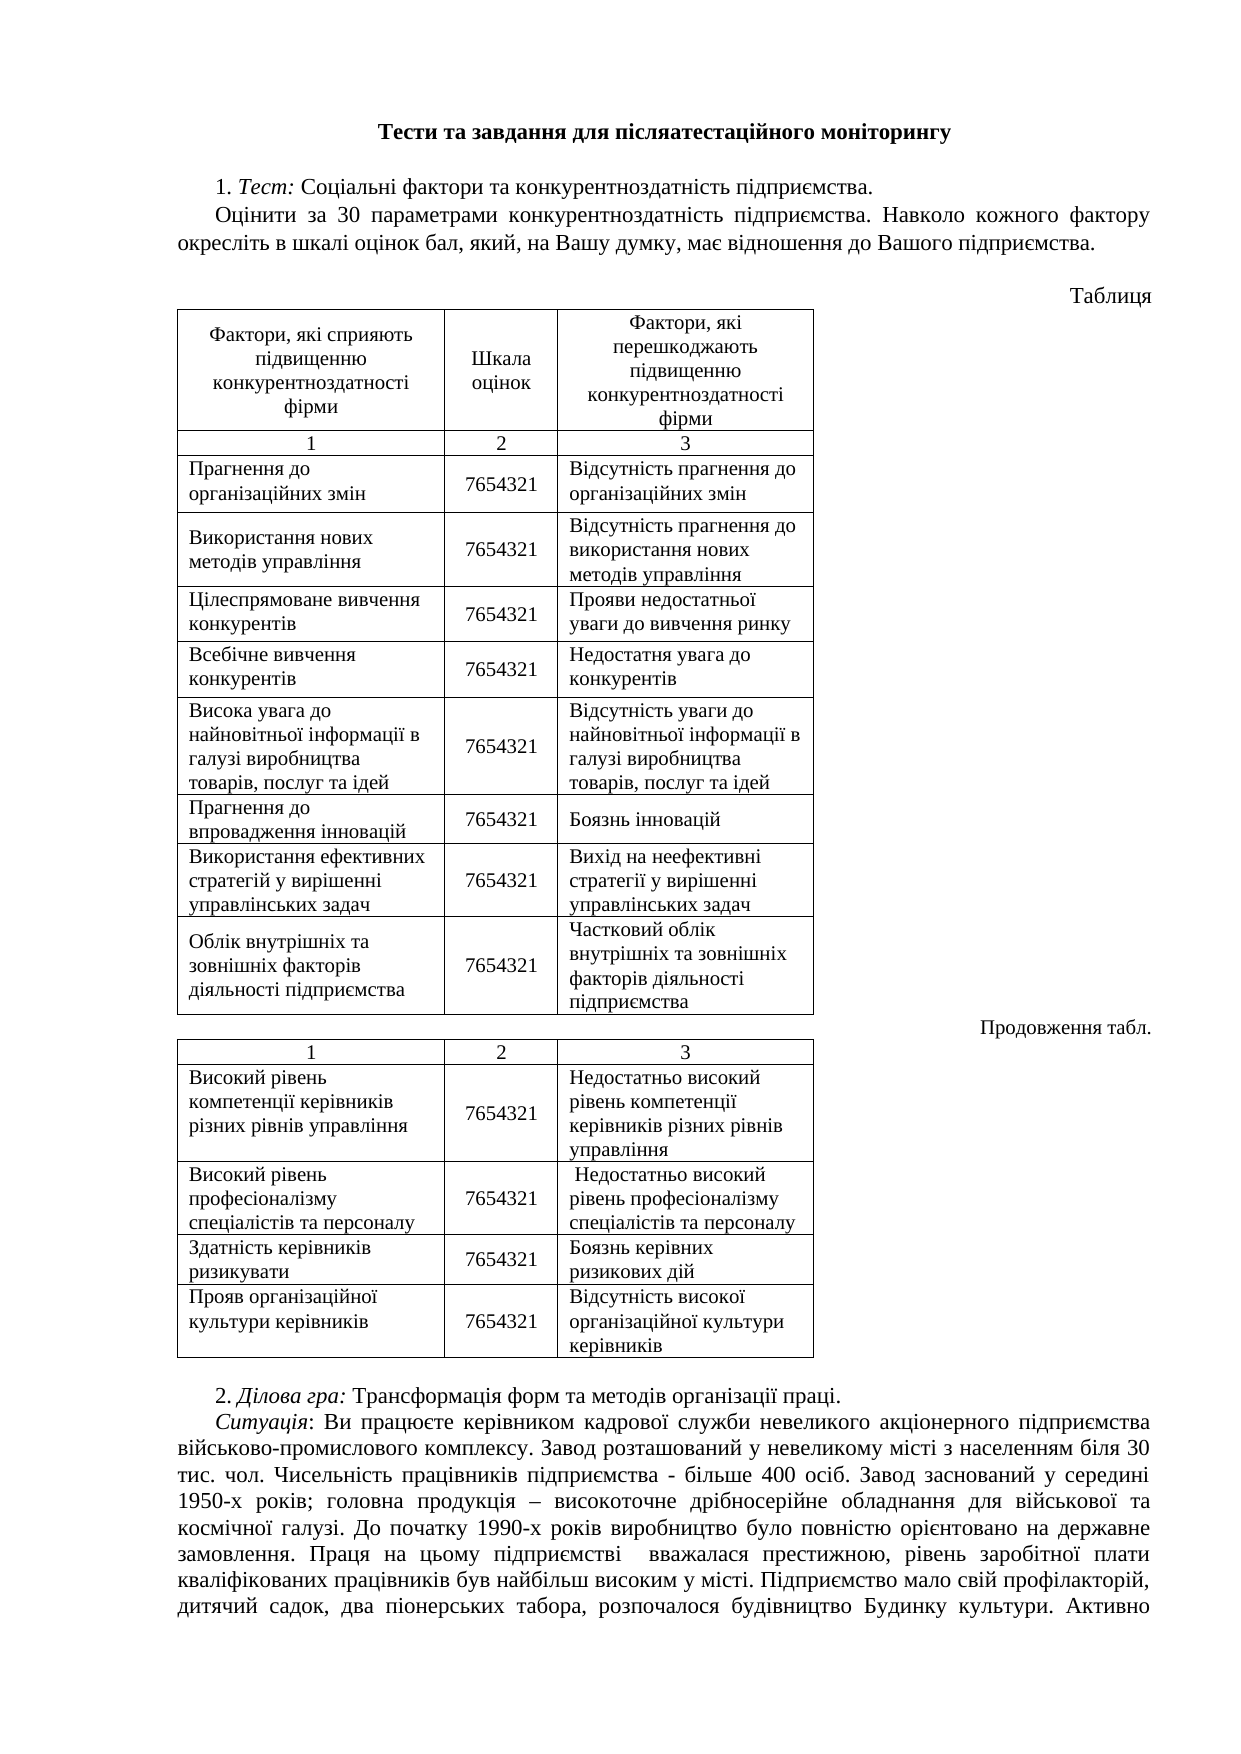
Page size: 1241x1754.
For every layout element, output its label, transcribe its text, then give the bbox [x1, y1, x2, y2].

table_cell Використання нових методів управління [178, 513, 444, 586]
table_cell Прагнення до організаційних змін [178, 456, 444, 512]
text 1. Тест: Соціальні фактори та конкурентноздатність підприємства. [177, 173, 1152, 200]
text Таблиця [177, 282, 1152, 309]
table_cell Всебічне вивчення конкурентів [178, 642, 444, 697]
table_cell Боязнь керівних ризикових дій [558, 1235, 813, 1283]
table_cell 7654321 [445, 642, 557, 697]
table_cell Високий рівень професіоналізму спеціалістів та персоналу [178, 1162, 444, 1234]
table_cell Прояв організаційної культури керівників [178, 1285, 444, 1357]
table_cell Недостатньо високий рівень компетенції керівників різних рівнів управління [558, 1065, 813, 1161]
table_cell Вихід на неефективні стратегії у вирішенні управлінських задач [558, 844, 813, 916]
table_cell Використання ефективних стратегій у вирішенні управлінських задач [178, 844, 444, 916]
table_header Фактори, які сприяють підвищенню конкурентноздатності фірми [178, 310, 444, 430]
table_cell Відсутність уваги до найновітньої інформації в галузі виробництва товарів, послуг та ідей [558, 698, 813, 794]
table_cell Прагнення до впровадження інновацій [178, 795, 444, 843]
table_header 2 [445, 1040, 557, 1064]
table_cell 7654321 [445, 1162, 557, 1234]
text Продовження табл. [177, 1014, 1152, 1039]
table_header 1 [178, 1040, 444, 1064]
table_cell 7654321 [445, 1065, 557, 1161]
table_cell 7654321 [445, 456, 557, 512]
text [177, 1408, 1152, 1619]
text Оцінити за 30 параметрами конкурентноздатність підприємства. Навколо кожного фактору окресліть в шкалі оцінок бал, який, на Вашу думку, має відношення до Вашого підприємства. [177, 201, 1152, 255]
table_cell Прояви недостатньої уваги до вивчення ринку [558, 587, 813, 641]
table_cell Висока увага до найновітньої інформації в галузі виробництва товарів, послуг та ідей [178, 698, 444, 794]
table_cell 7654321 [445, 795, 557, 843]
table_cell Цілеспрямоване вивчення конкурентів [178, 587, 444, 641]
table_header 3 [558, 1040, 813, 1064]
table_cell 7654321 [445, 1235, 557, 1283]
table_cell 2 [445, 431, 557, 455]
text 2. Ділова гра: Трансформація форм та методів організації праці. [177, 1382, 1152, 1408]
table_cell Недостатньо високий рівень професіоналізму спеціалістів та персоналу [558, 1162, 813, 1234]
table_cell 7654321 [445, 698, 557, 794]
text Тести та завдання для післяатестаційного моніторингу [177, 118, 1152, 144]
table_cell Здатність керівників ризикувати [178, 1235, 444, 1283]
table_cell 7654321 [445, 917, 557, 1013]
table_header Шкала оцінок [445, 310, 557, 430]
table_cell 7654321 [445, 513, 557, 586]
table_cell Відсутність прагнення до організаційних змін [558, 456, 813, 512]
table_cell 7654321 [445, 844, 557, 916]
table_cell 7654321 [445, 1285, 557, 1357]
table_cell Боязнь інновацій [558, 795, 813, 843]
table_cell Відсутність прагнення до використання нових методів управління [558, 513, 813, 586]
table_cell Недостатня увага до конкурентів [558, 642, 813, 697]
table_header Фактори, які перешкоджають підвищенню конкурентноздатності фірми [558, 310, 813, 430]
table_cell 3 [558, 431, 813, 455]
table_cell 7654321 [445, 587, 557, 641]
table_cell Високий рівень компетенції керівників різних рівнів управління [178, 1065, 444, 1161]
table_cell Відсутність високої організаційної культури керівників [558, 1285, 813, 1357]
table_cell 1 [178, 431, 444, 455]
table_cell Частковий облік внутрішніх та зовнішніх факторів діяльності підприємства [558, 917, 813, 1013]
table_cell Облік внутрішніх та зовнішніх факторів діяльності підприємства [178, 917, 444, 1013]
